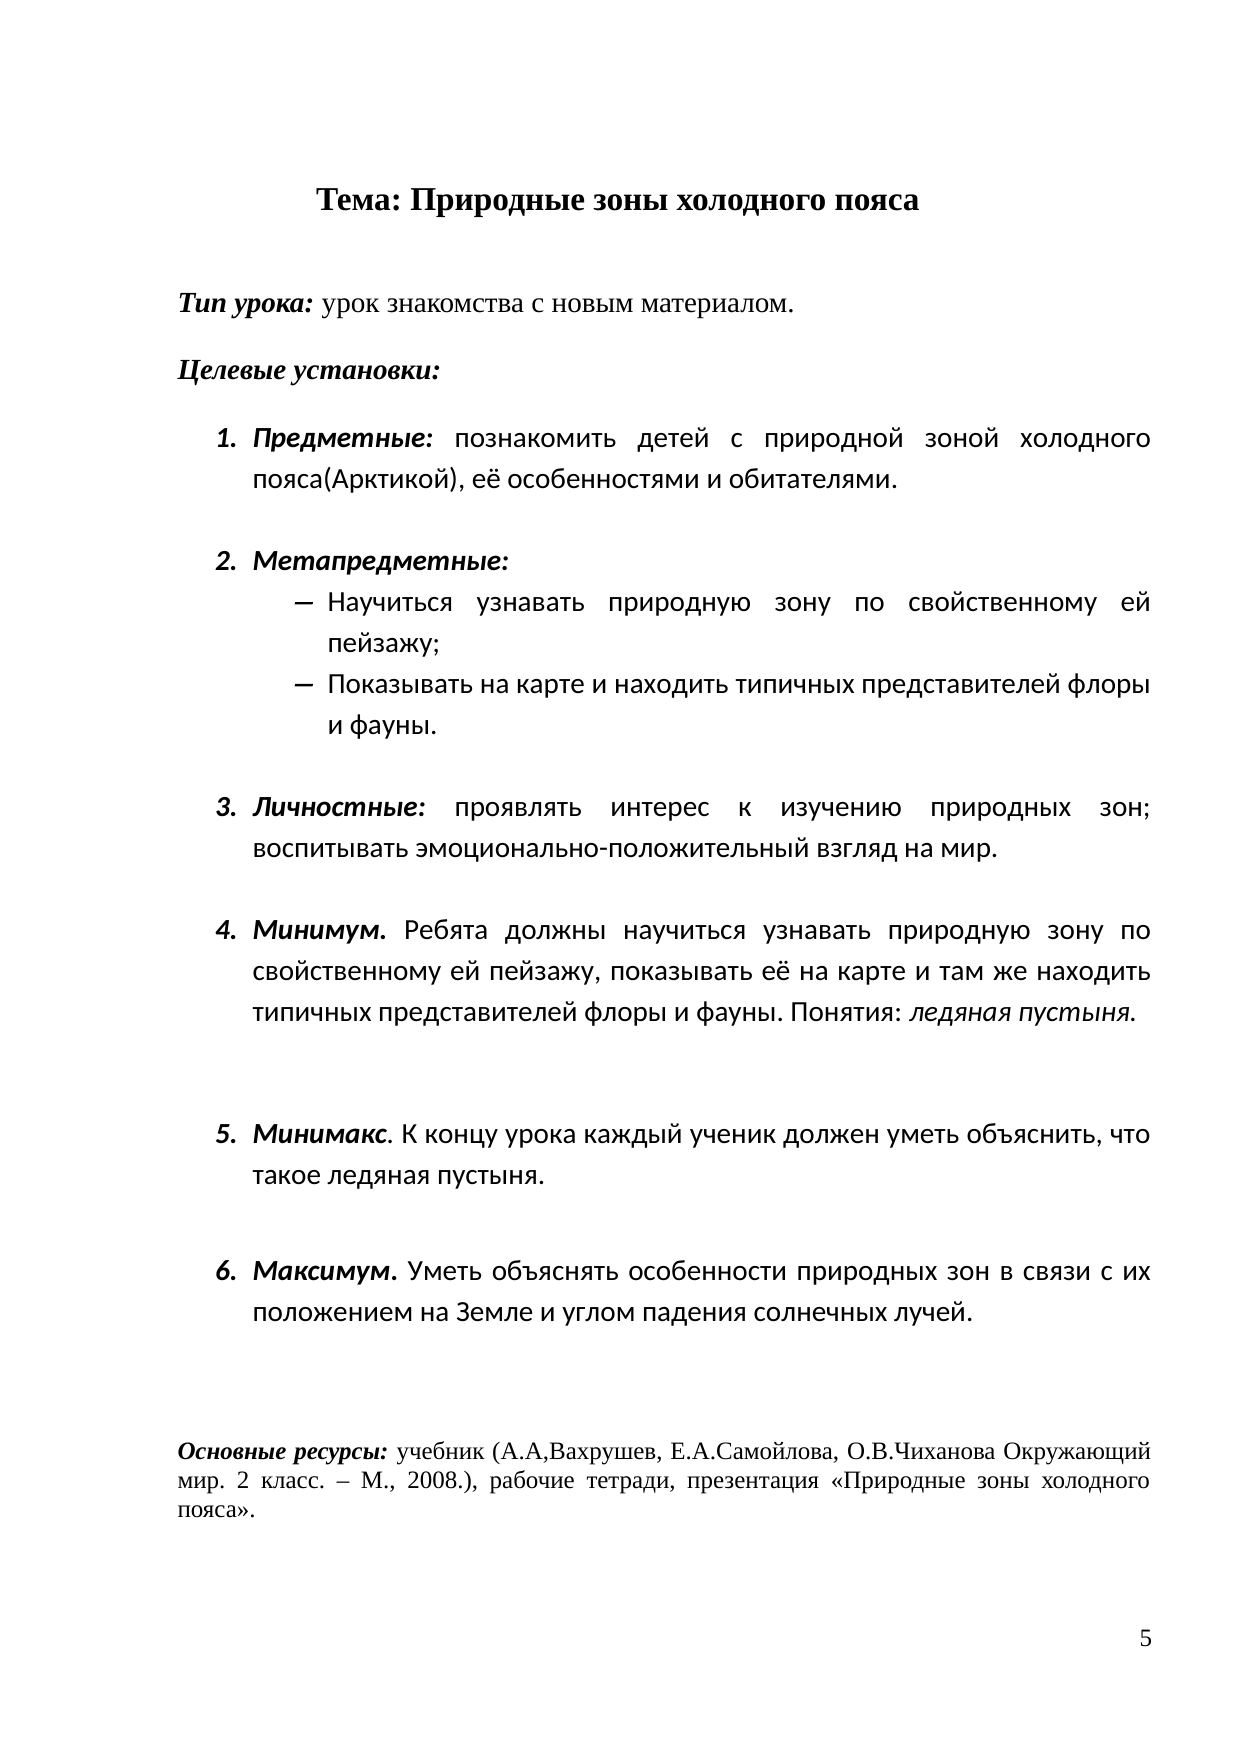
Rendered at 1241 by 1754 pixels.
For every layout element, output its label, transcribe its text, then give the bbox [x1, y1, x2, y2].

text Основные ресурсы: учебник (А.А,Вахрушев, Е.А.Самойлова, О.В.Чиханова Окружающий мир. 2 класс. – М., 2008.), рабочие тетради, презентация «Природные зоны холодного пояса». [177, 1436, 1152, 1522]
text Целевые установки: [177, 352, 1152, 386]
list Научиться узнавать природную зону по свойственному ей пейзажу; [290, 583, 1152, 660]
list Личностные: проявлять интерес к изучению природных зон; воспитывать эмоционально-положительный взгляд на мир. [215, 788, 1152, 864]
list Метапредметные: [215, 542, 1152, 578]
list Минимум. Ребята должны научиться узнавать природную зону по свойственному ей пейзажу, показывать её на карте и там же находить типичных представителей флоры и фауны. Понятия: ледяная пустыня. [215, 911, 1152, 1028]
list Показывать на карте и находить типичных представителей флоры и фауны. [290, 665, 1152, 742]
text Тема: Природные зоны холодного пояса [177, 179, 1152, 218]
list Предметные: познакомить детей с природной зоной холодного пояса(Арктикой), её особенностями и обитателями. [215, 419, 1152, 496]
list Минимакс. К концу урока каждый ученик должен уметь объяснить, что такое ледяная пустыня. [215, 1115, 1152, 1192]
list Максимум. Уметь объяснять особенности природных зон в связи с их положением на Земле и углом падения солнечных лучей. [215, 1252, 1152, 1328]
text Тип урока: урок знакомства с новым материалом. [177, 285, 1152, 319]
